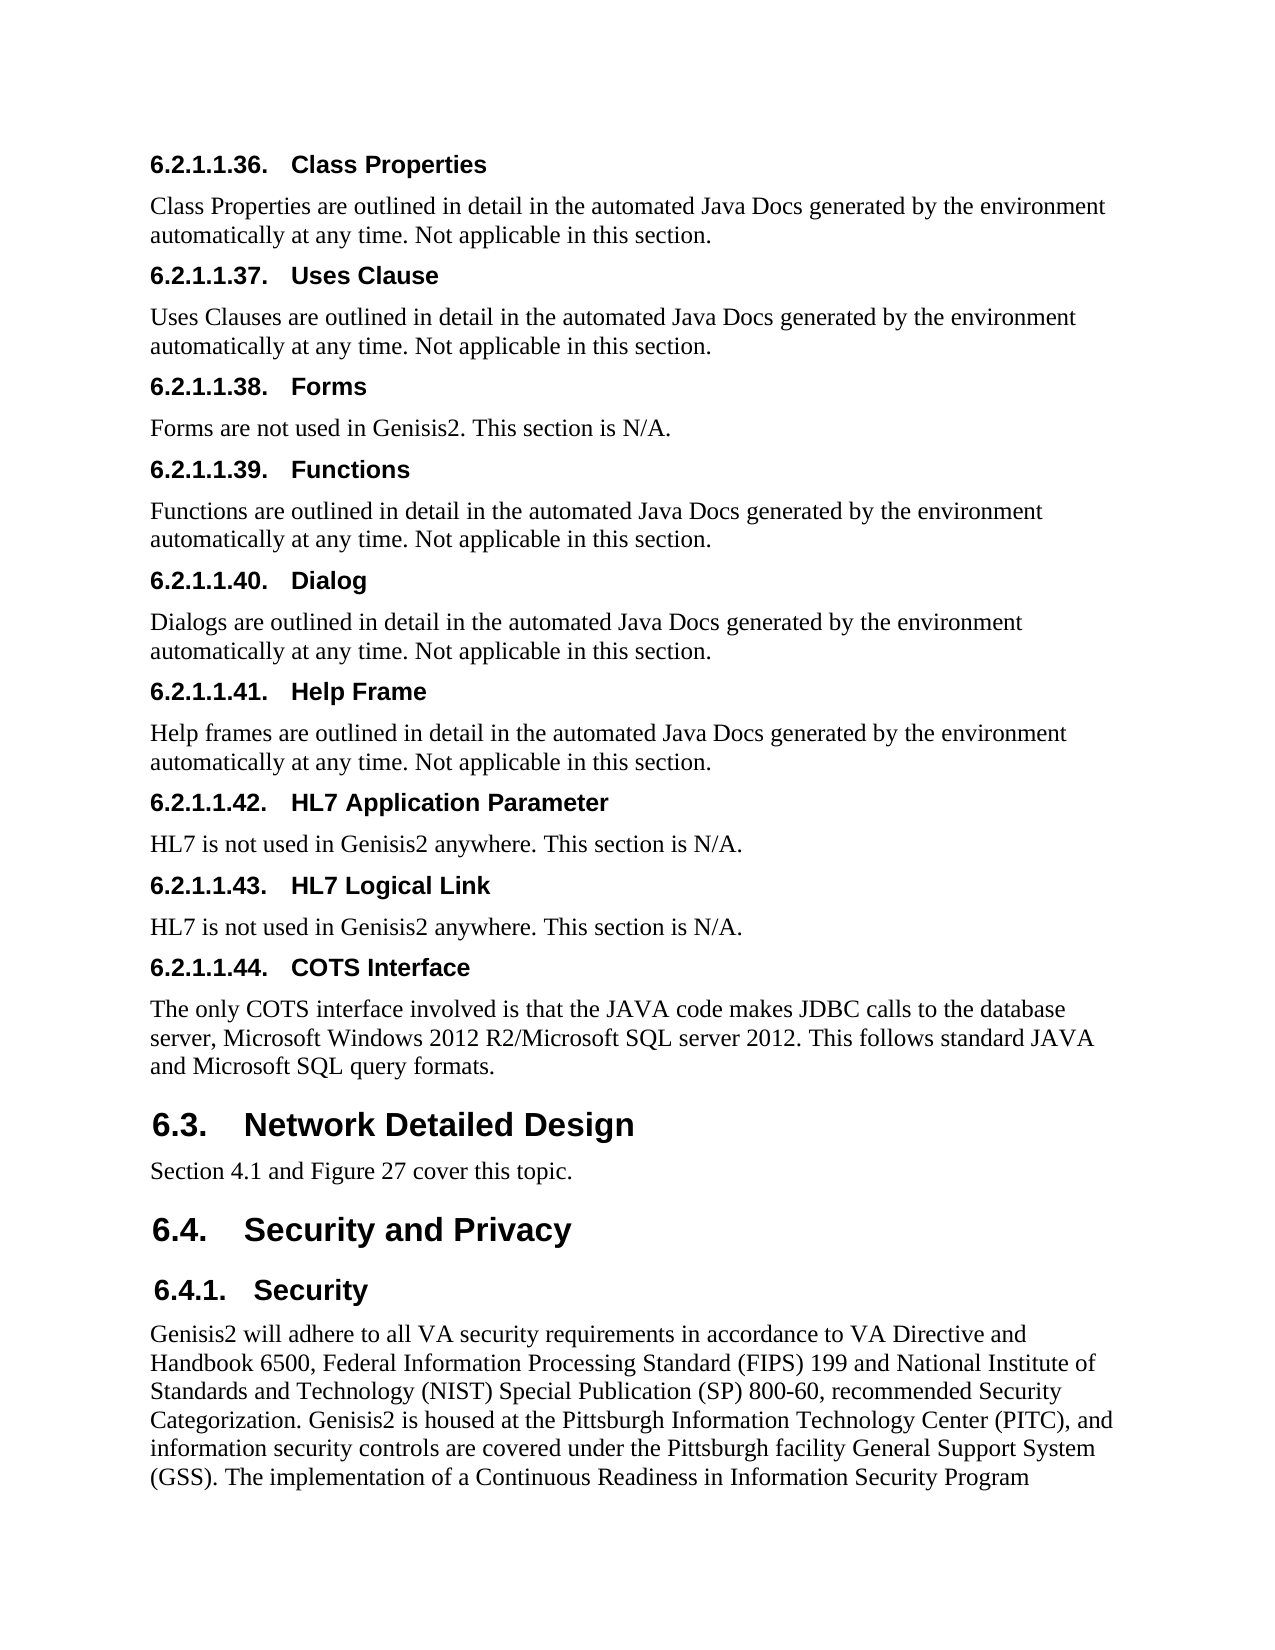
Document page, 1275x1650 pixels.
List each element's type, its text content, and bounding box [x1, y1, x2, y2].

text Functions are outlined in detail in the automated Java Docs generated by the environment automatically at any time. Not applicable in this section. [150, 496, 1124, 553]
text Genisis2 will adhere to all VA security requirements in accordance to VA Directive and Handbook 6500, Federal Information Processing Standard (FIPS) 199 and National Institute of Standards and Technology (NIST) Special Publication (SP) 800-60, recommended Security Categorization. Genisis2 is housed at the Pittsburgh Information Technology Center (PITC), and information security controls are covered under the Pittsburgh facility General Support System (GSS). The implementation of a Continuous Readiness in Information Security Program [150, 1319, 1124, 1491]
subtitle HL7 Logical Link [150, 871, 1137, 899]
text Help frames are outlined in detail in the automated Java Docs generated by the environment automatically at any time. Not applicable in this section. [150, 718, 1124, 776]
subtitle HL7 Application Parameter [150, 788, 1137, 817]
subtitle Class Properties [150, 150, 1137, 179]
subtitle Dialog [150, 566, 1137, 595]
subtitle Security and Privacy [152, 1210, 1137, 1248]
subtitle Forms [150, 372, 1137, 401]
subtitle Functions [150, 455, 1137, 483]
subtitle Uses Clause [150, 261, 1137, 290]
subtitle COTS Interface [150, 953, 1137, 982]
text Class Properties are outlined in detail in the automated Java Docs generated by the environment automatically at any time. Not applicable in this section. [150, 191, 1124, 249]
subtitle Network Detailed Design [152, 1105, 1137, 1144]
text HL7 is not used in Genisis2 anywhere. This section is N/A. [150, 912, 1137, 940]
text The only COTS interface involved is that the JAVA code makes JDBC calls to the database server, Microsoft Windows 2012 R2/Microsoft SQL server 2012. This follows standard JAVA and Microsoft SQL query formats. [150, 994, 1124, 1080]
text HL7 is not used in Genisis2 anywhere. This section is N/A. [150, 829, 1137, 858]
text Section 4.1 and Figure 27 cover this topic. [150, 1156, 1137, 1185]
text Dialogs are outlined in detail in the automated Java Docs generated by the environment automatically at any time. Not applicable in this section. [150, 607, 1124, 664]
text Uses Clauses are outlined in detail in the automated Java Docs generated by the environment automatically at any time. Not applicable in this section. [150, 302, 1124, 360]
subtitle Security [154, 1273, 1137, 1307]
text Forms are not used in Genisis2. This section is N/A. [150, 413, 1137, 442]
subtitle Help Frame [150, 677, 1137, 706]
